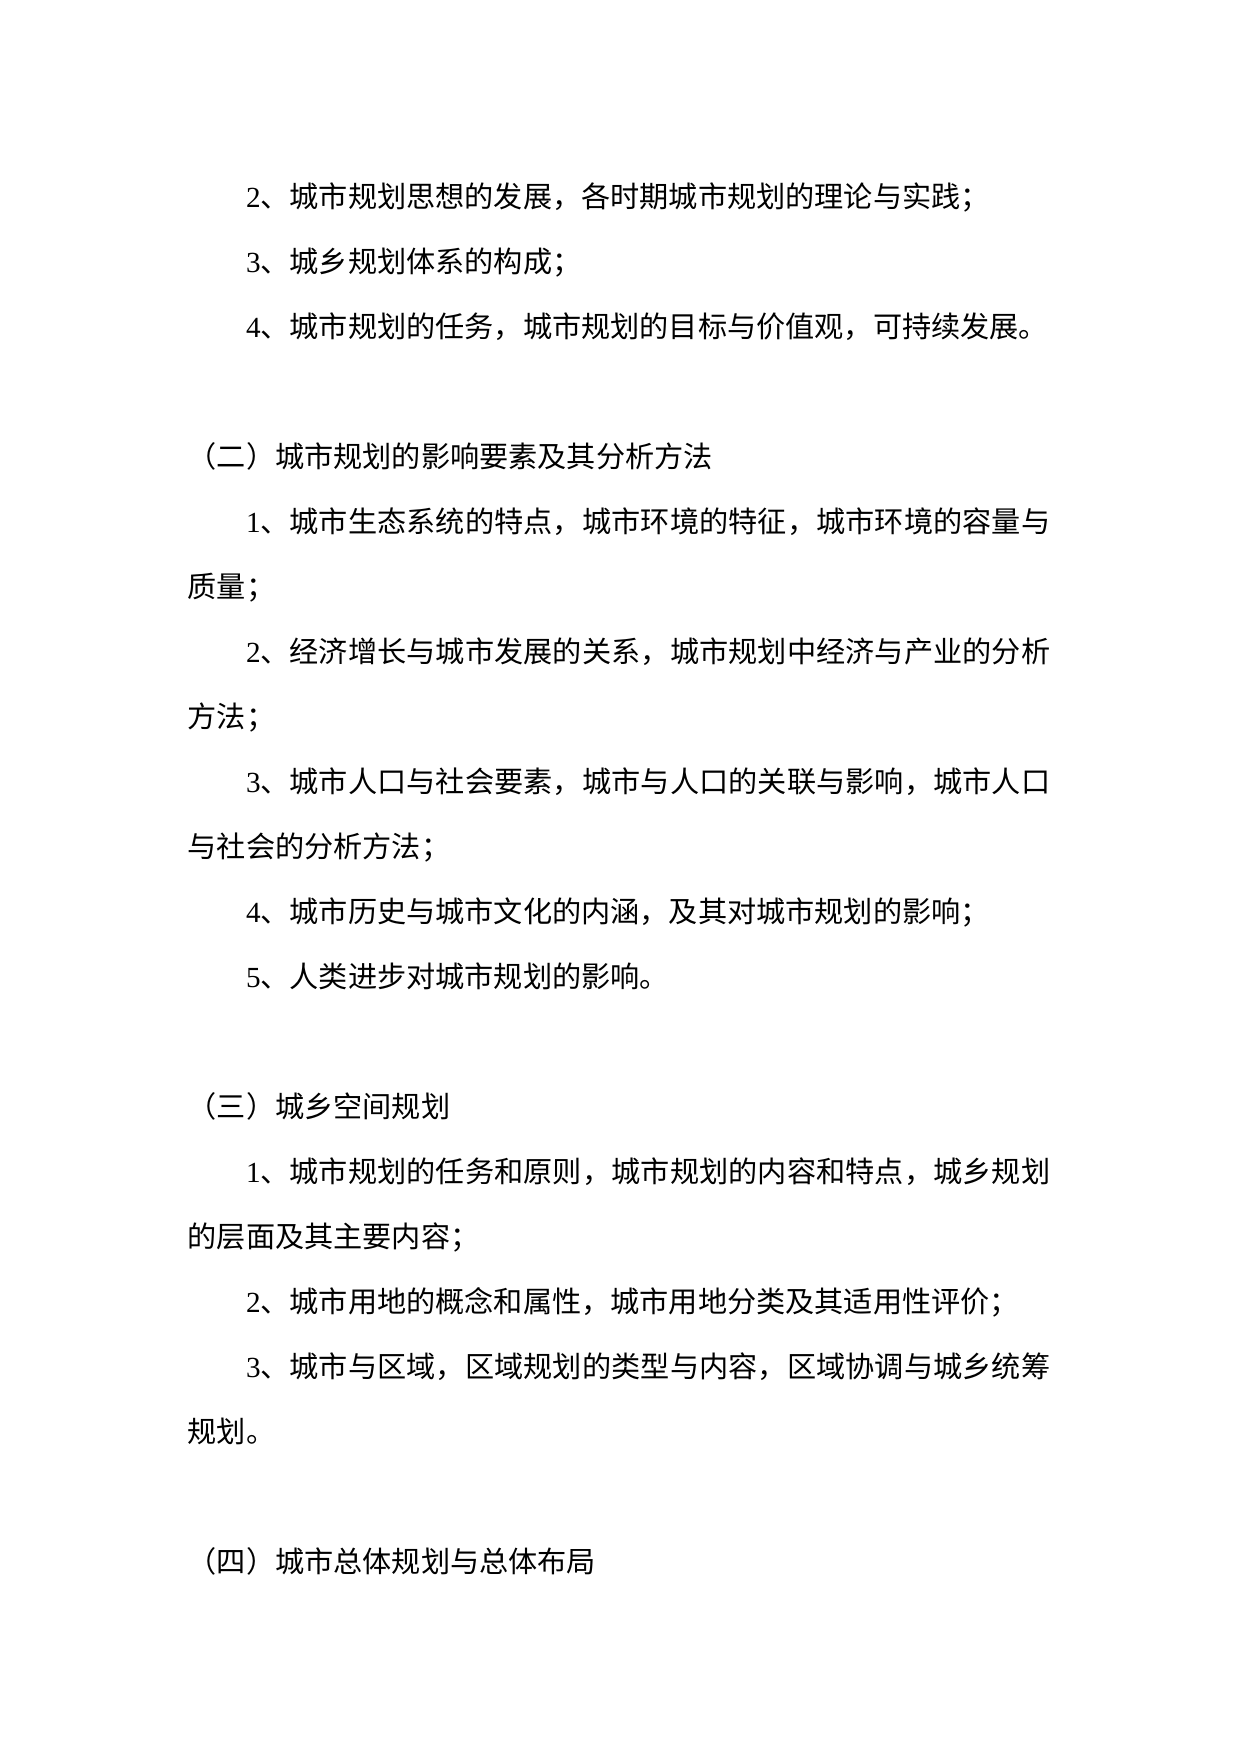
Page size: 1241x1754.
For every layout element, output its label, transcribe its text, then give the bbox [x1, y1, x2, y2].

list 城乡规划体系的构成； [187, 227, 1053, 292]
list 城市规划的影响要素及其分析方法 [187, 422, 1053, 487]
list 城市规划的任务，城市规划的目标与价值观，可持续发展。 [187, 292, 1053, 357]
list 城市与区域，区域规划的类型与内容，区域协调与城乡统筹规划。 [187, 1332, 1053, 1462]
list 城市规划的任务和原则，城市规划的内容和特点，城乡规划的层面及其主要内容； [187, 1137, 1053, 1267]
list 城市人口与社会要素，城市与人口的关联与影响，城市人口与社会的分析方法； [187, 747, 1053, 877]
list 经济增长与城市发展的关系，城市规划中经济与产业的分析方法； [187, 617, 1053, 747]
list 城市用地的概念和属性，城市用地分类及其适用性评价； [187, 1267, 1053, 1332]
list 城市生态系统的特点，城市环境的特征，城市环境的容量与质量； [187, 487, 1053, 617]
list 人类进步对城市规划的影响。 [187, 942, 1053, 1007]
list 城市规划思想的发展，各时期城市规划的理论与实践； [187, 162, 1053, 227]
list 城市历史与城市文化的内涵，及其对城市规划的影响； [187, 877, 1053, 942]
list 城市总体规划与总体布局 [187, 1527, 1053, 1592]
list 城乡空间规划 [187, 1072, 1053, 1137]
